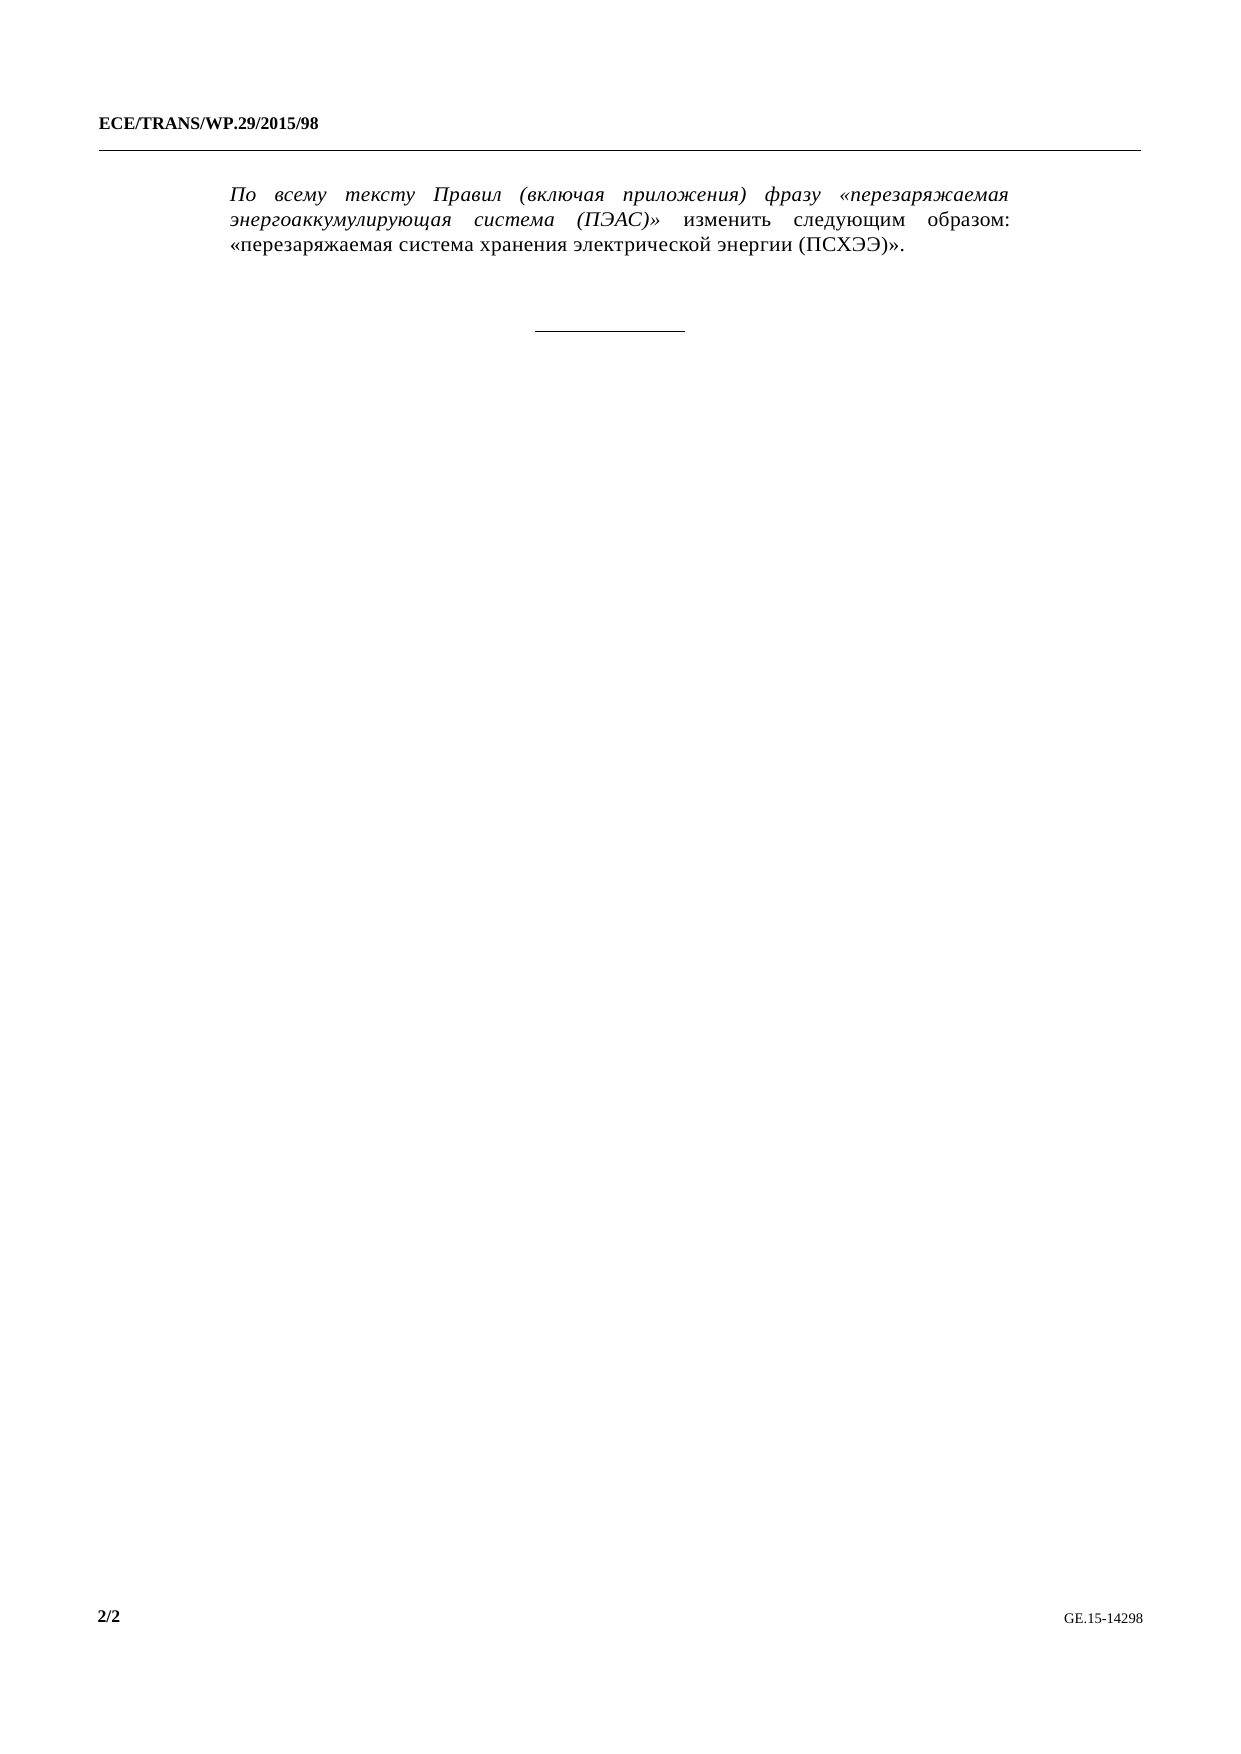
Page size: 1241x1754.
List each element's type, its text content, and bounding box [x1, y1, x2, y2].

text По всему тексту Правил (включая приложения) фразу «перезаряжаемая энергоаккумулирующая система (ПЭАС)» изменить следующим образом: «перезаряжаемая система хранения электрической энергии (ПСХЭЭ)». [229, 181, 1011, 256]
